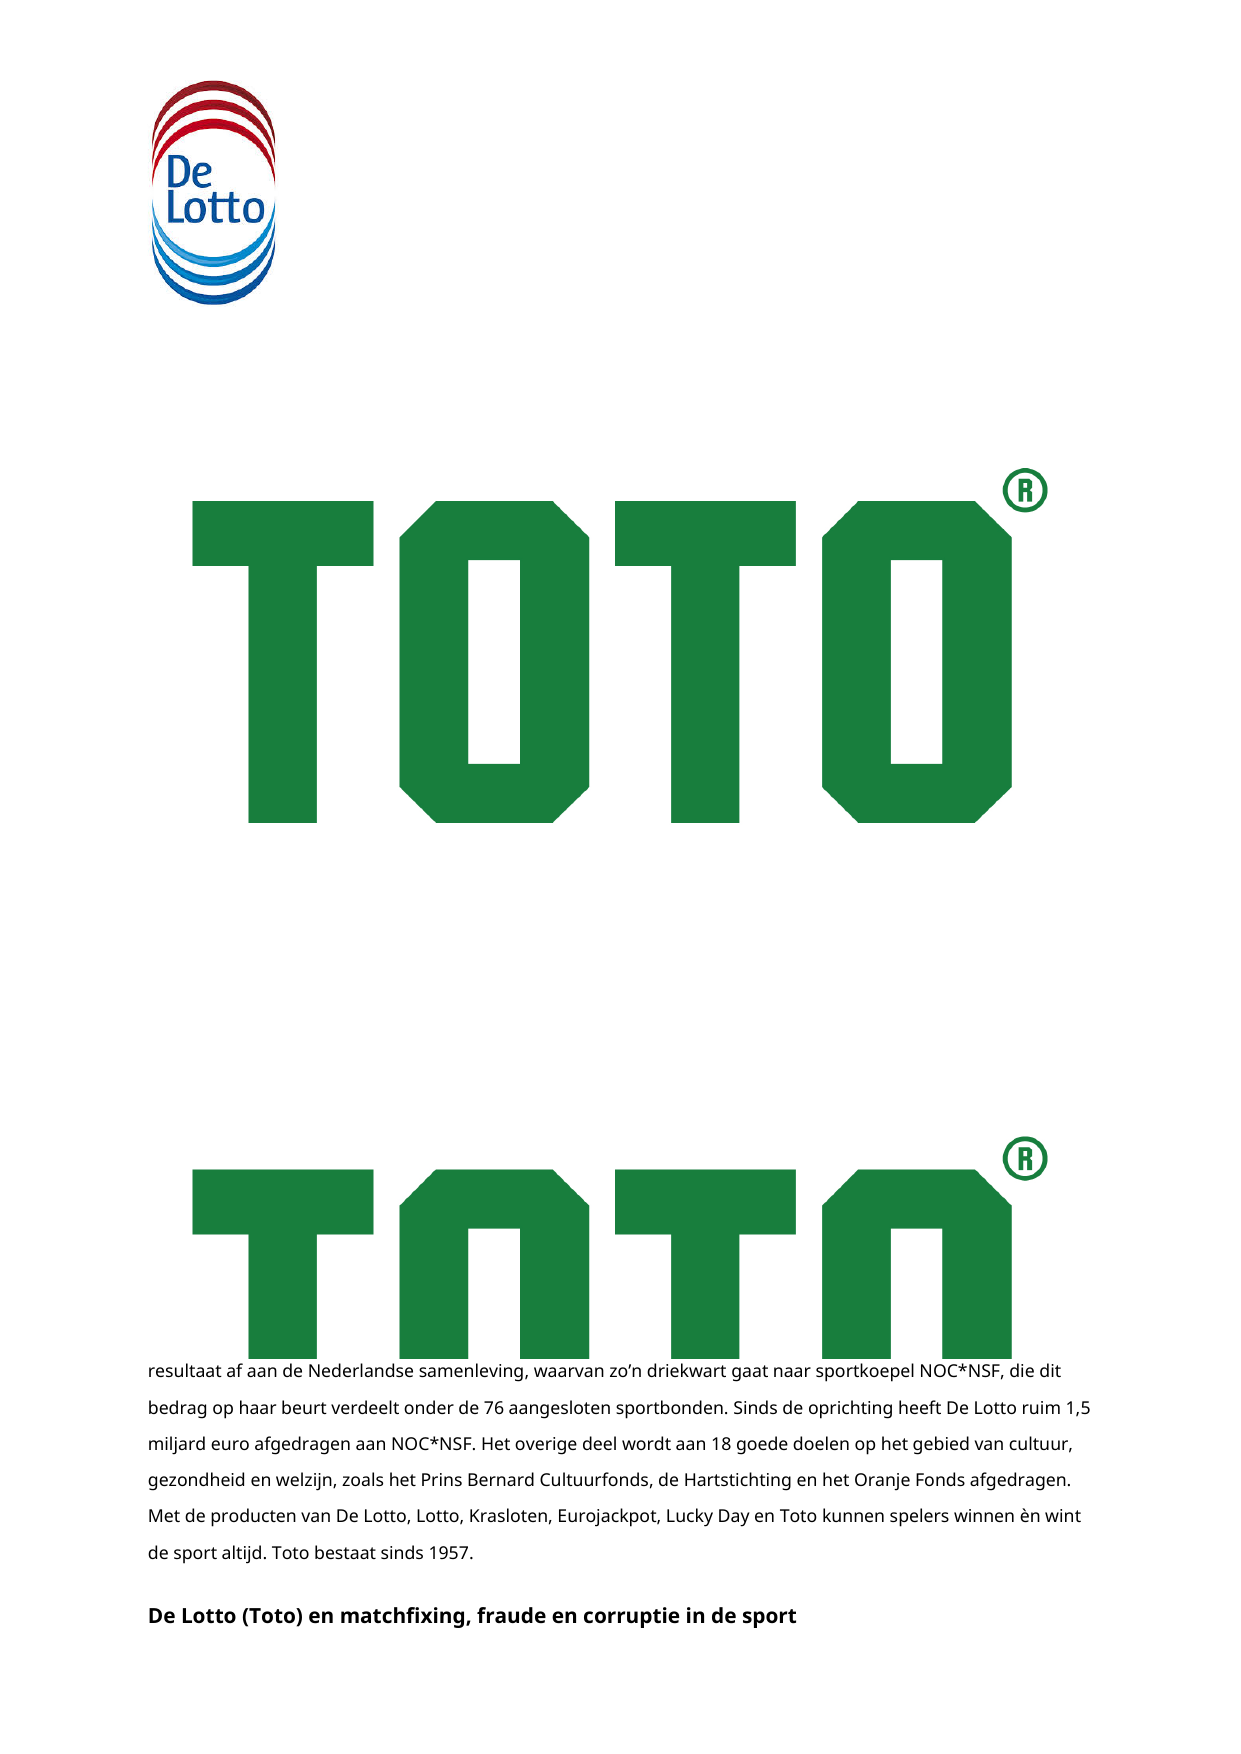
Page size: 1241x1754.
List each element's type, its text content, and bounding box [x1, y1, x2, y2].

picture [147, 73, 1093, 1359]
text De Lotto (Toto) en matchfixing, fraude en corruptie in de sport [148, 1601, 1093, 1630]
text De Lotto werd ruim 50 jaar geleden opgericht door sporters om middels het organiseren van kansspelen geld te genereren voor de Nederlandse sport. Na aftrek van prijzengeld en kosten draagt De Lotto 100% van haar resultaat af aan de Nederlandse samenleving, waarvan zo’n driekwart gaat naar sportkoepel NOC*NSF, die dit bedrag op haar beurt verdeelt onder de 76 aangesloten sportbonden. Sinds de oprichting heeft De Lotto ruim 1,5 miljard euro afgedragen aan NOC*NSF. Het overige deel wordt aan 18 goede doelen op het gebied van cultuur, gezondheid en welzijn, zoals het Prins Bernard Cultuurfonds, de Hartstichting en het Oranje Fonds afgedragen. Met de producten van De Lotto, Lotto, Krasloten, Eurojackpot, Lucky Day en Toto kunnen spelers winnen èn wint de sport altijd. Toto bestaat sinds 1957. [148, 1359, 1093, 1564]
